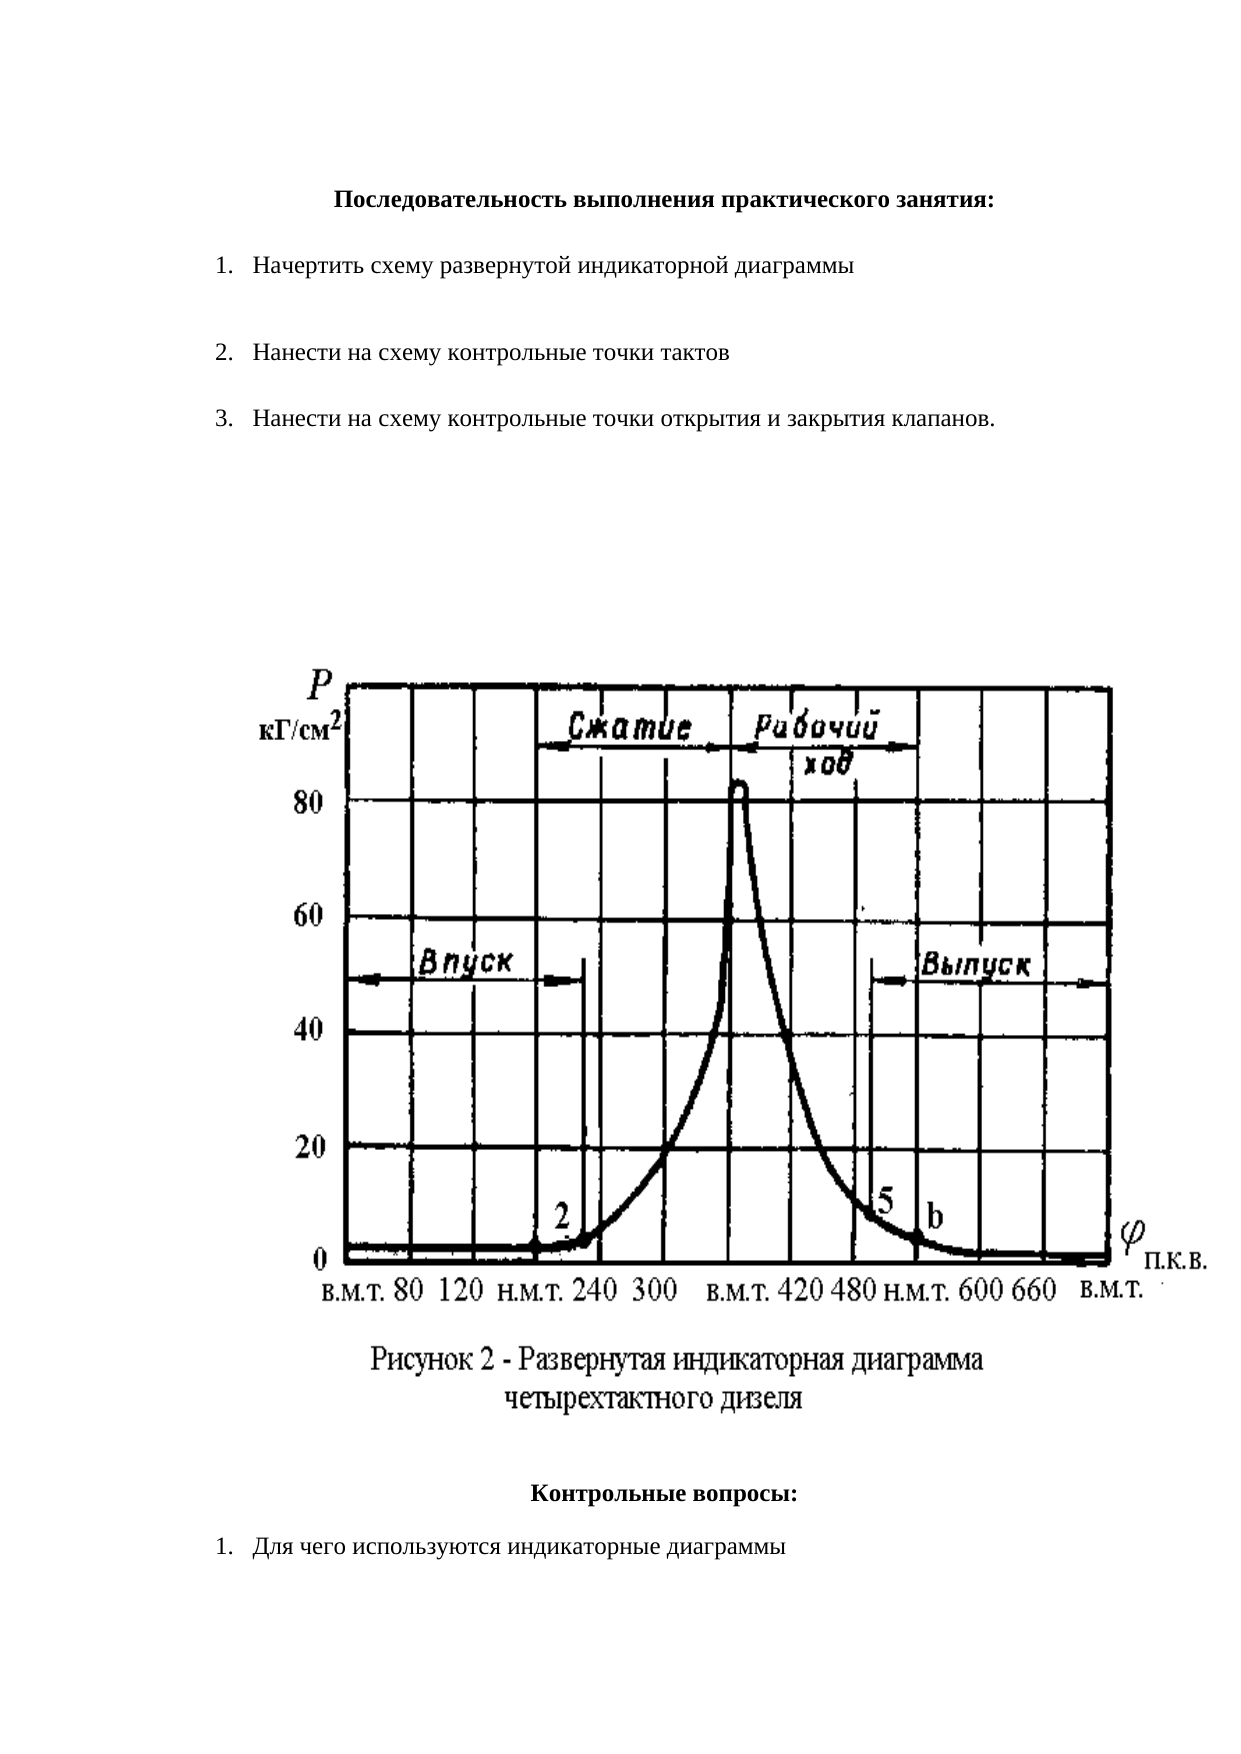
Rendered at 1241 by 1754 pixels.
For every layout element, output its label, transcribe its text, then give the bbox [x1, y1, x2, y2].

picture [176, 656, 1219, 1449]
list Для чего используются индикаторные диаграммы [215, 1531, 1152, 1560]
list Начертить схему развернутой индикаторной диаграммы [215, 250, 1152, 279]
text Контрольные вопросы: [177, 1449, 1152, 1506]
text Последовательность выполнения практического занятия: [177, 184, 1152, 213]
list Нанести на схему контрольные точки тактов [215, 337, 1152, 366]
list Нанести на схему контрольные точки открытия и закрытия клапанов. [215, 403, 1152, 432]
